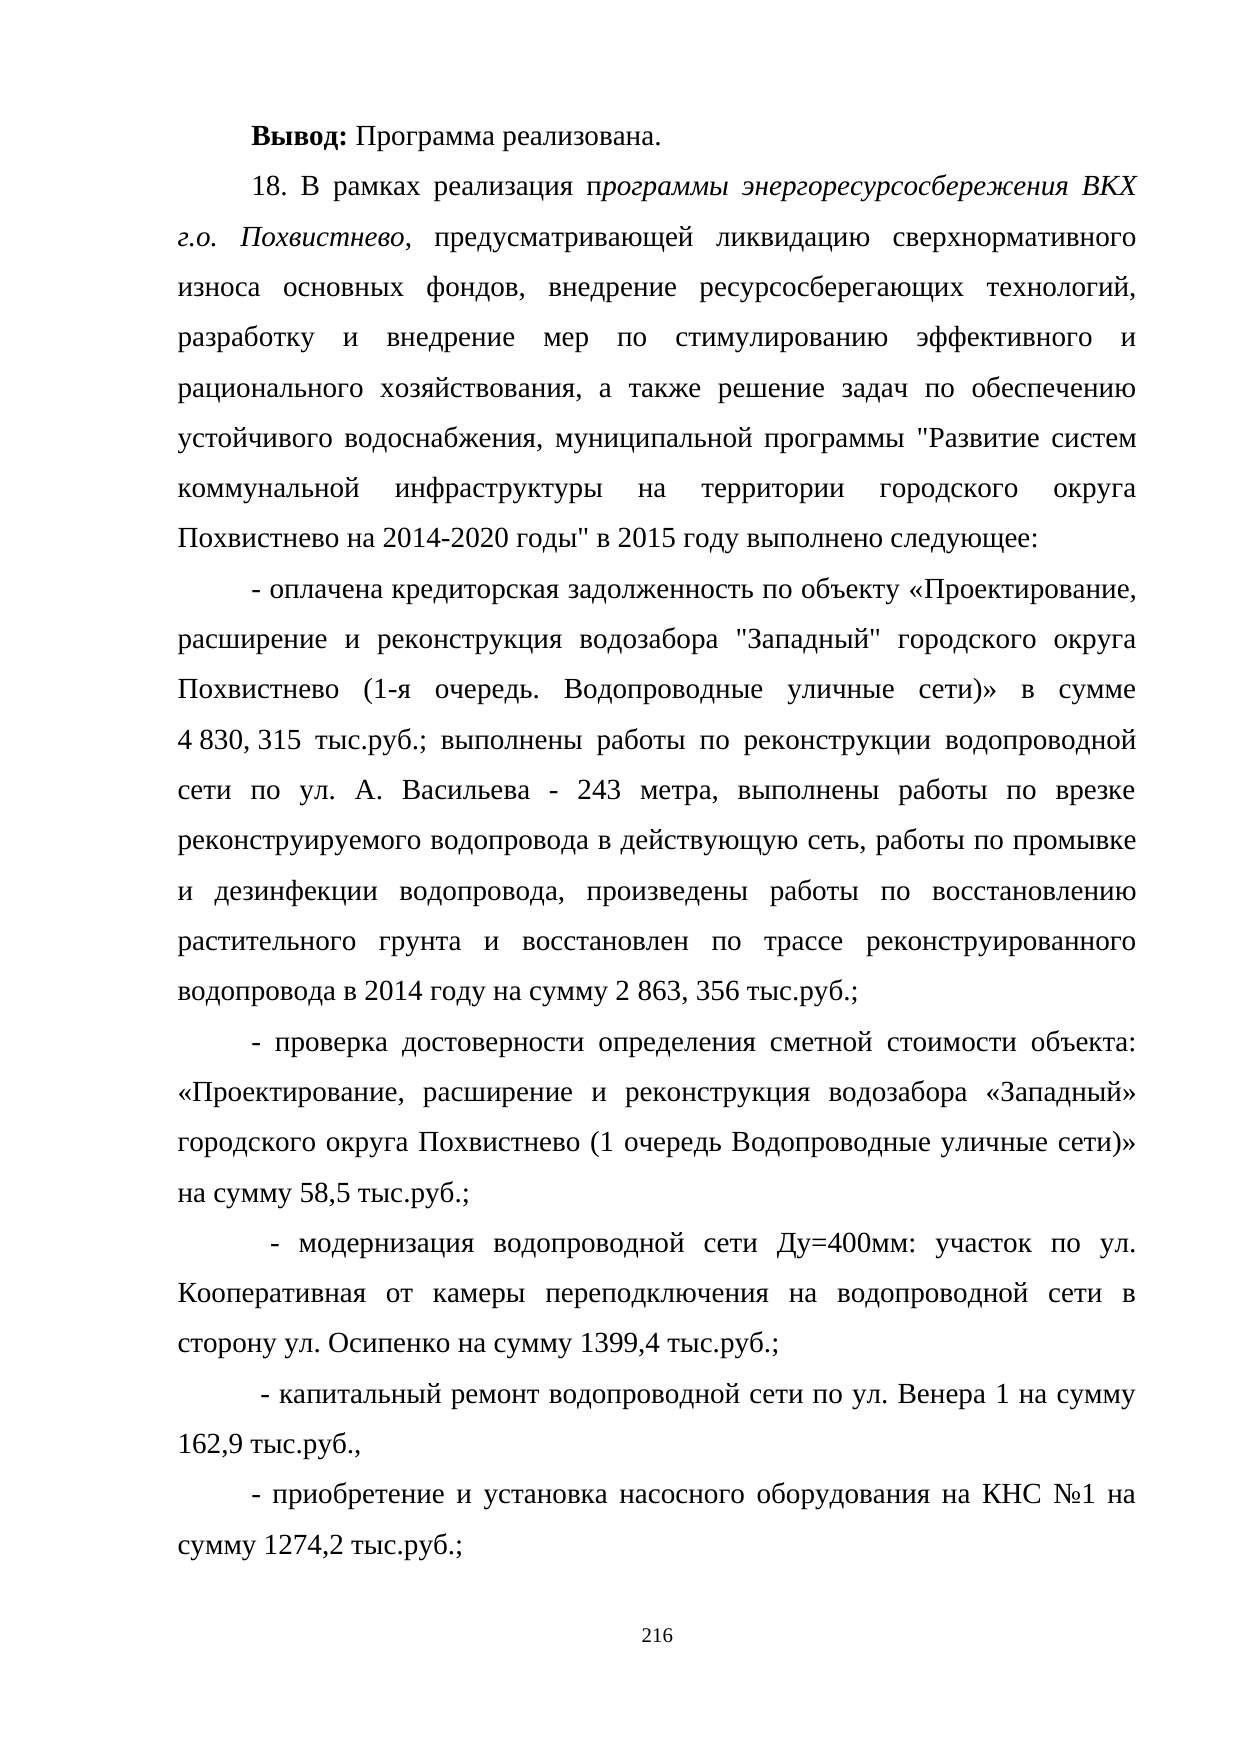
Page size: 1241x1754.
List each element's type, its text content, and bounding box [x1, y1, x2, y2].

text 18. В рамках реализация программы энергоресурсосбережения ВКХ г.о. Похвистнево, предусматривающей ликвидацию сверхнормативного износа основных фондов, внедрение ресурсосберегающих технологий, разработку и внедрение мер по стимулированию эффективного и рационального хозяйствования, а также решение задач по обеспечению устойчивого водоснабжения, муниципальной программы "Развитие систем коммунальной инфраструктуры на территории городского округа Похвистнево на 2014-2020 годы" в 2015 году выполнено следующее: [177, 168, 1137, 554]
text - капитальный ремонт водопроводной сети по ул. Венера 1 на сумму 162,9 тыс.руб., [177, 1376, 1137, 1460]
text - проверка достоверности определения сметной стоимости объекта: «Проектирование, расширение и реконструкция водозабора «Западный» городского округа Похвистнево (1 очередь Водопроводные уличные сети)» на сумму 58,5 тыс.руб.; [177, 1024, 1137, 1208]
text - модернизация водопроводной сети Ду=400мм: участок по ул. Кооперативная от камеры переподключения на водопроводной сети в сторону ул. Осипенко на сумму 1399,4 тыс.руб.; [177, 1225, 1137, 1359]
text Вывод: Программа реализована. [177, 118, 1137, 152]
text - оплачена кредиторская задолженность по объекту «Проектирование, расширение и реконструкция водозабора "Западный" городского округа Похвистнево (1-я очередь. Водопроводные уличные сети)» в сумме 4 830, 315 тыс.руб.; выполнены работы по реконструкции водопроводной сети по ул. А. Васильева - 243 метра, выполнены работы по врезке реконструируемого водопровода в действующую сеть, работы по промывке и дезинфекции водопровода, произведены работы по восстановлению растительного грунта и восстановлен по трассе реконструированного водопровода в 2014 году на сумму 2 863, 356 тыс.руб.; [177, 571, 1137, 1007]
text - приобретение и установка насосного оборудования на КНС №1 на сумму 1274,2 тыс.руб.; [177, 1477, 1137, 1560]
